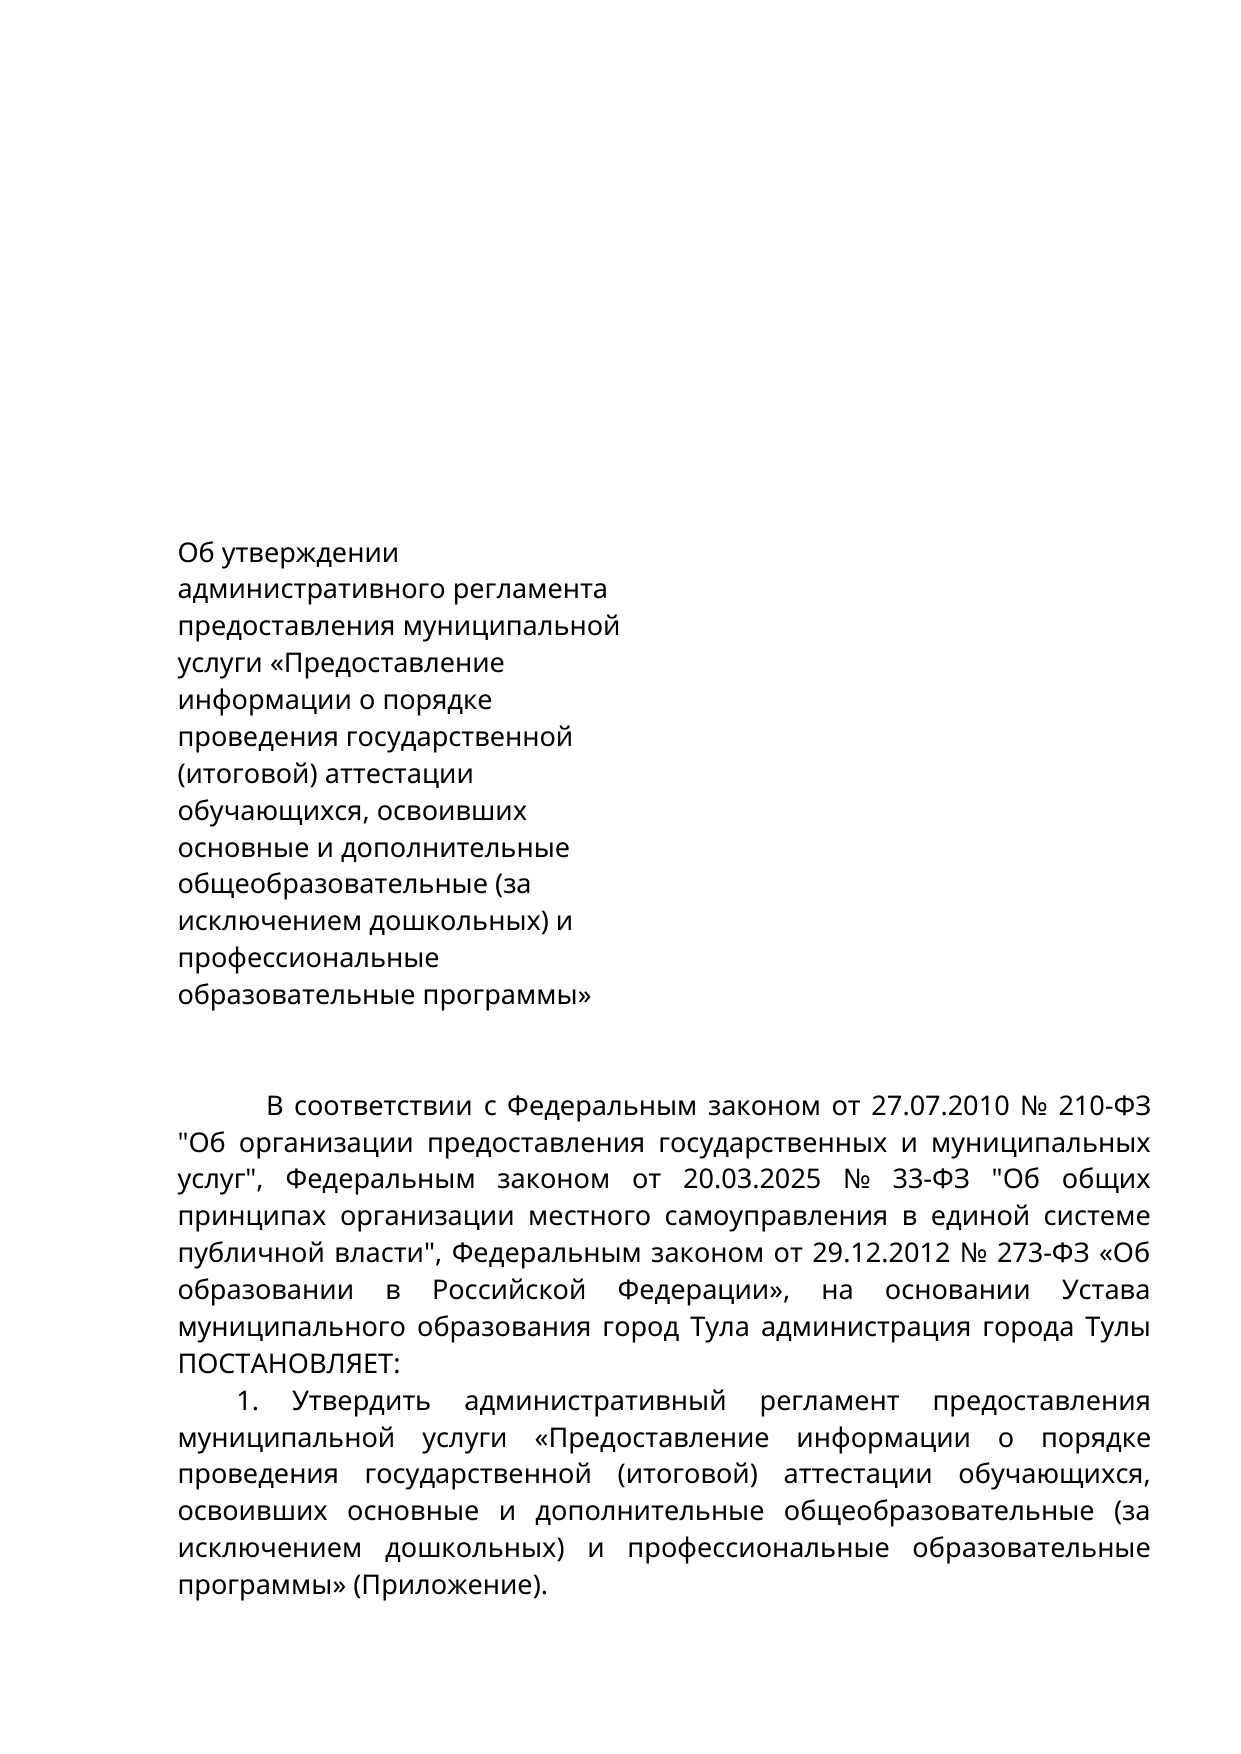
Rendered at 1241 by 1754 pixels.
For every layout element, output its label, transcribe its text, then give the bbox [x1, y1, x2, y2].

text В соответствии с Федеральным законом от 27.07.2010 № 210-ФЗ "Об организации предоставления государственных и муниципальных услуг", Федеральным законом от 20.03.2025 № 33-ФЗ "Об общих принципах организации местного самоуправления в единой системе публичной власти", Федеральным законом от 29.12.2012 № 273-ФЗ «Об образовании в Российской Федерации», на основании Устава муниципального образования город Тула администрация города Тулы ПОСТАНОВЛЯЕТ: [177, 1086, 1152, 1381]
text 1. Утвердить административный регламент предоставления муниципальной услуги «Предоставление информации о порядке проведения государственной (итоговой) аттестации обучающихся, освоивших основные и дополнительные общеобразовательные (за исключением дошкольных) и профессиональные образовательные программы» (Приложение). [177, 1381, 1152, 1602]
text Об утверждении административного регламента предоставления муниципальной услуги «Предоставление информации о порядке проведения государственной (итоговой) аттестации обучающихся, освоивших основные и дополнительные общеобразовательные (за исключением дошкольных) и профессиональные образовательные программы» [177, 533, 649, 1012]
